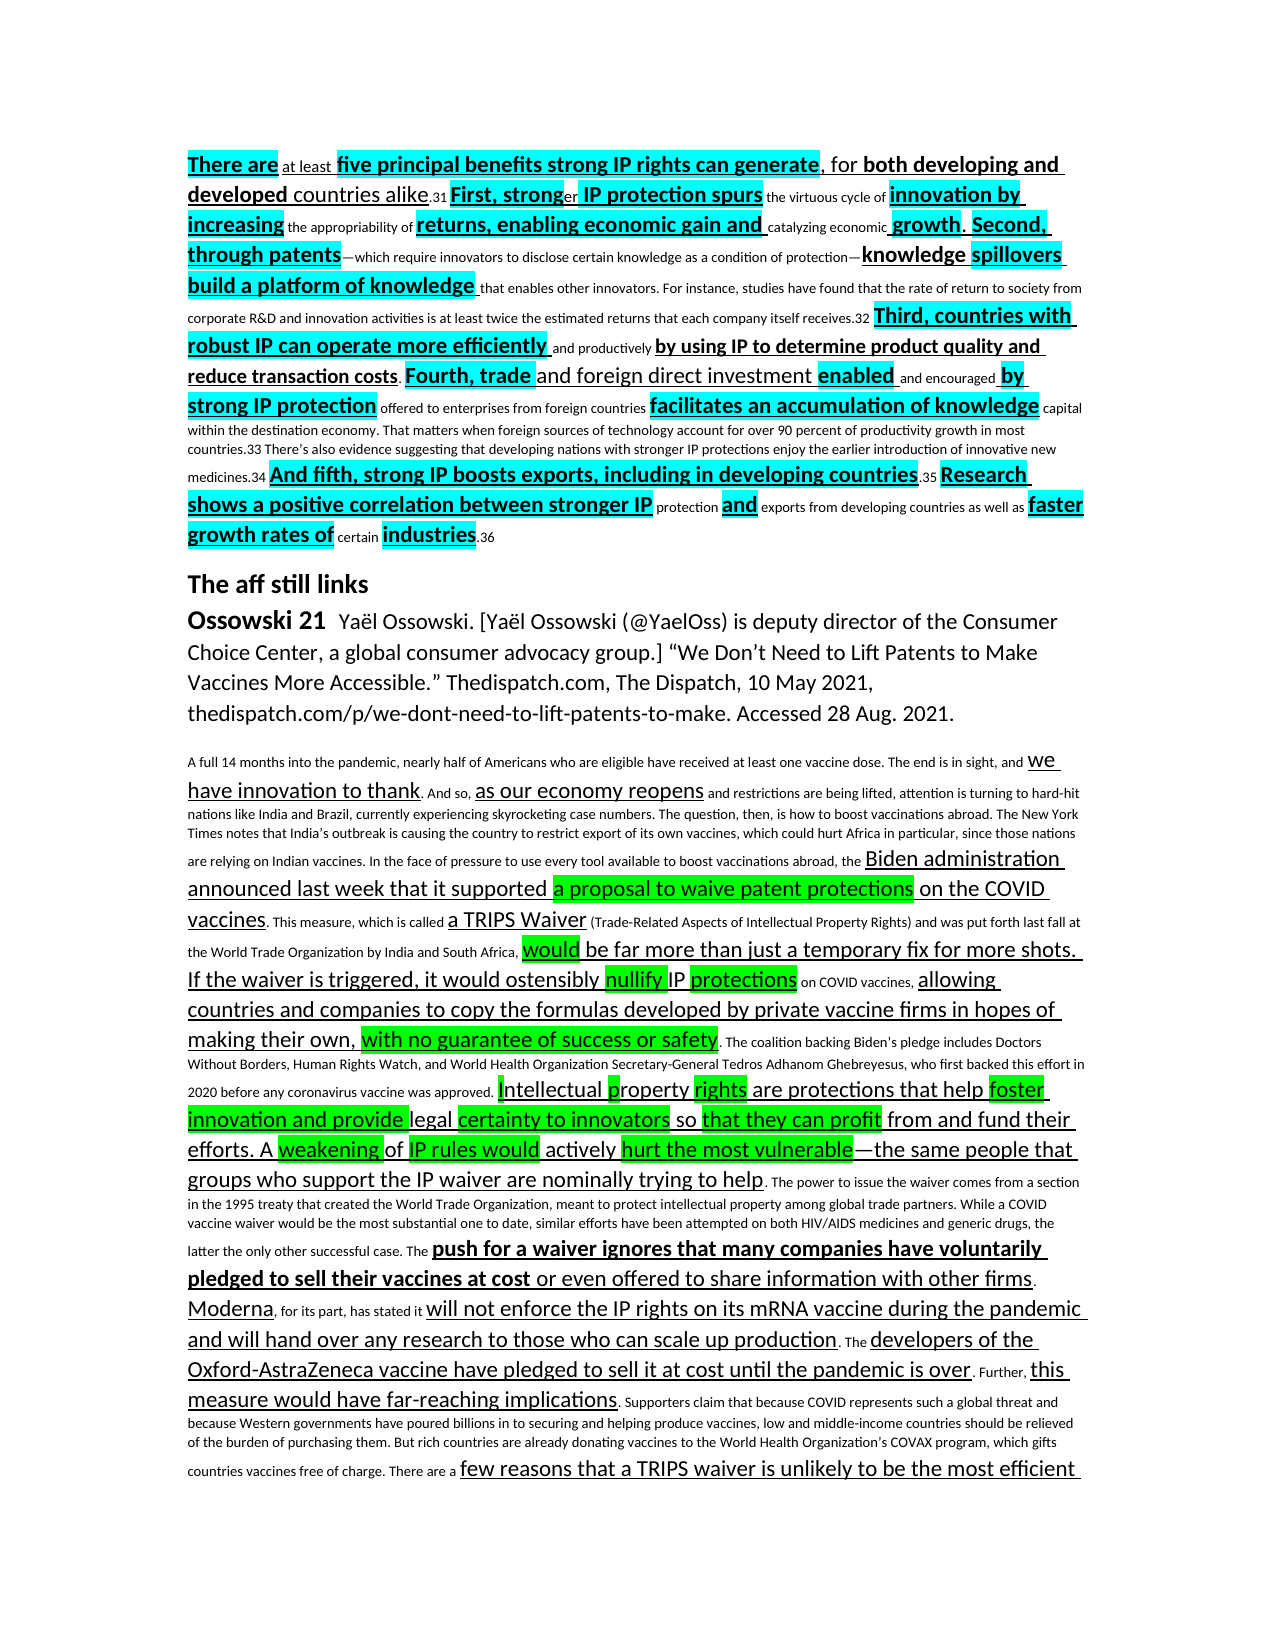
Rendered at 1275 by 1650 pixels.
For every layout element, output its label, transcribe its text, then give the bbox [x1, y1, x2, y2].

text There are at least five principal benefits strong IP rights can generate, for both developing and developed countries alike.31 First, stronger IP protection spurs the virtuous cycle of innovation by increasing the appropriability of returns, enabling econom​​ic gain and catalyzing economic growth. Second, through patents—which require innovators to disclose certain knowledge as a condition of protection—knowledge spillovers build a platform of knowledge that enables other innovators. For instance, studies have found that the rate of return to society from corporate R&D and innovation activities is at least twice the estimated returns that each company itself receives.32 Third, countries with robust IP can operate more efficiently and productively by using IP to determine product quality and reduce transaction costs. Fourth, trade and foreign direct investment enabled and encouraged by strong IP protection offered to enterprises from foreign countries facilitates an accumulation of knowledge capital within the destination economy. That matters when foreign sources of technology account for over 90 percent of productivity growth in most countries.33 There’s also evidence suggesting that developing nations with stronger IP protections enjoy the earlier introduction of innovative new medicines.34 And fifth, strong IP boosts exports, including in developing countries.35 Research shows a positive correlation between stronger IP protection and exports from developing countries as well as faster growth rates of certain industries.36 [187, 150, 1087, 549]
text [187, 746, 1087, 1482]
text Ossowski 21 Yaël Ossowski. [Yaël Ossowski (@YaelOss) is deputy director of the Consumer Choice Center, a global consumer advocacy group.] “We Don’t Need to Lift Patents to Make Vaccines More Accessible.” Thedispatch.com, The Dispatch, 10 May 2021, thedispatch.com/p/we-dont-need-to-lift-patents-to-make. Accessed 28 Aug. 2021. [187, 603, 1087, 727]
subtitle The aff still links [187, 567, 1087, 601]
